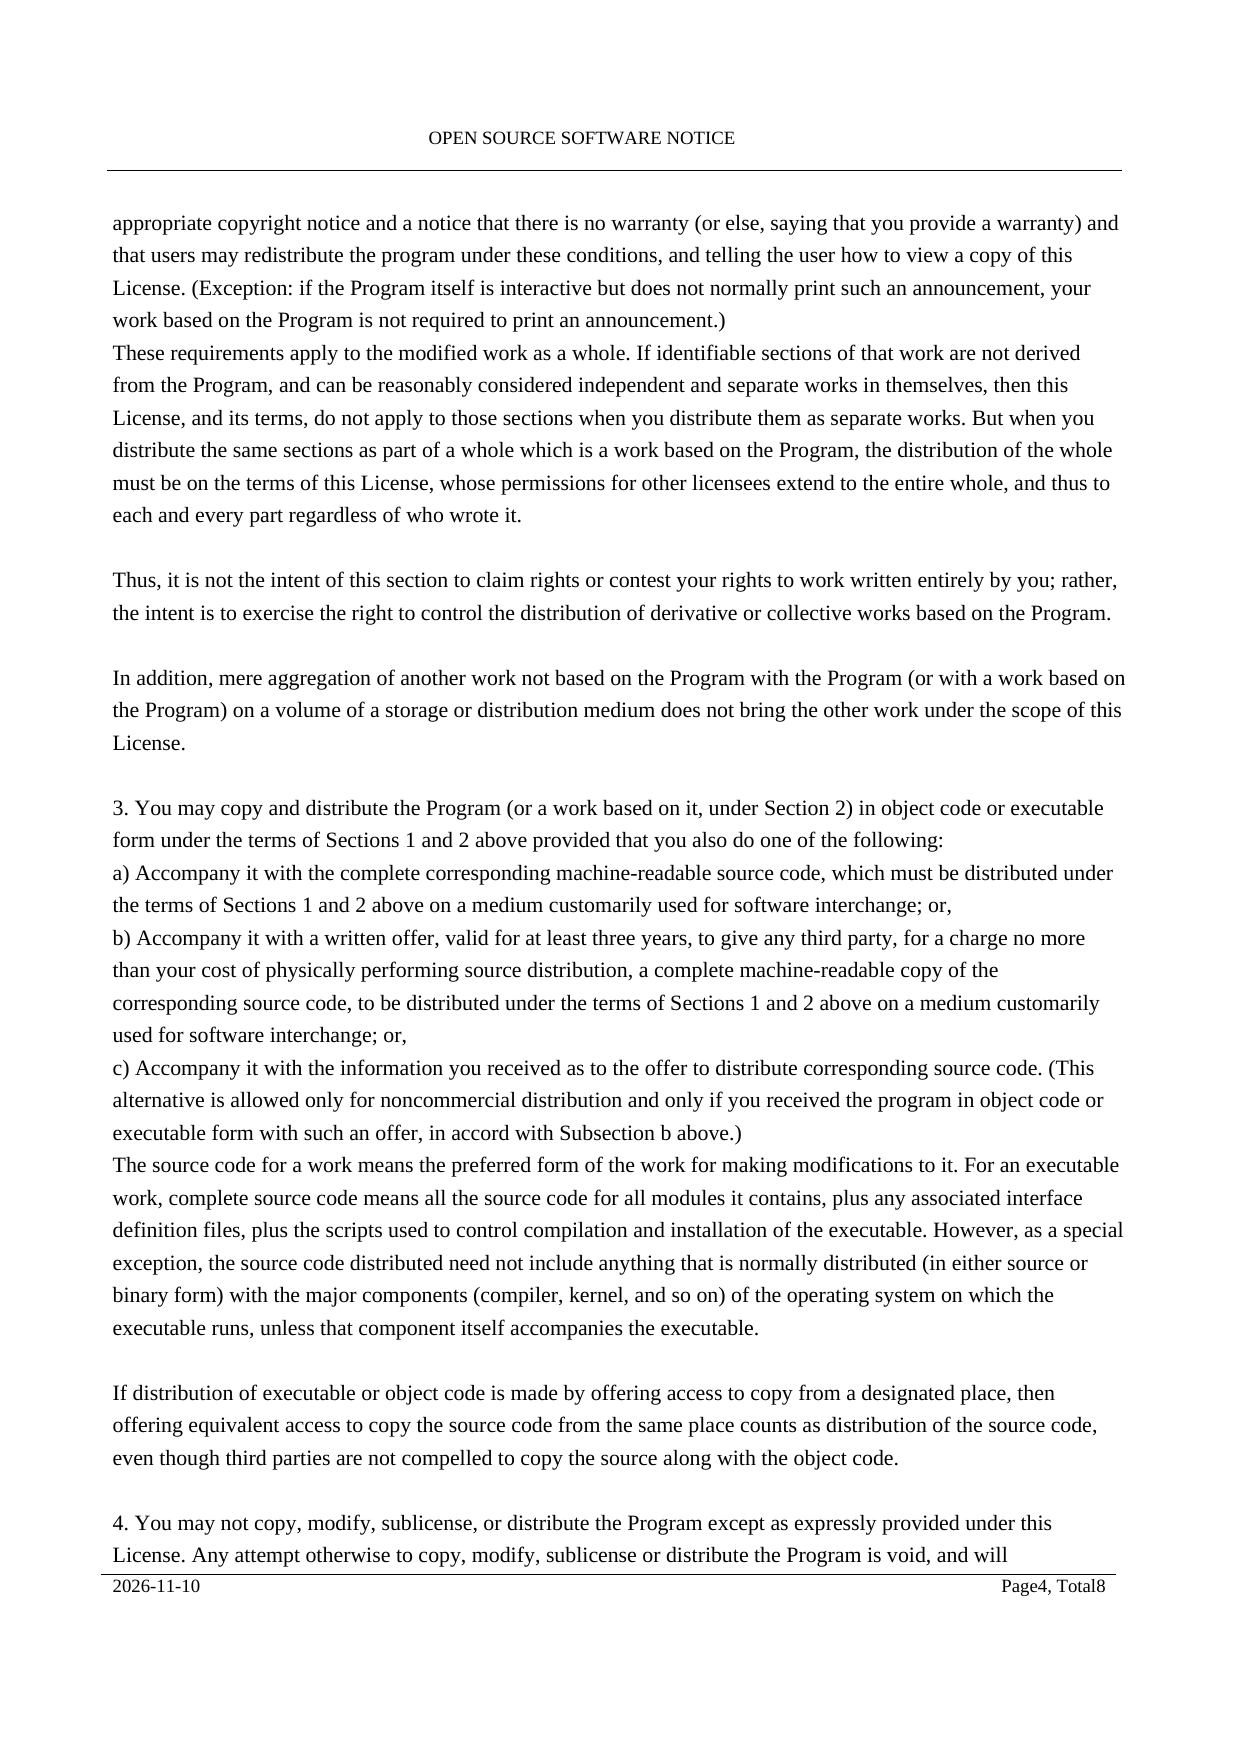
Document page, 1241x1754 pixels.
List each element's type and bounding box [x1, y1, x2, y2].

text [112, 206, 1128, 1571]
